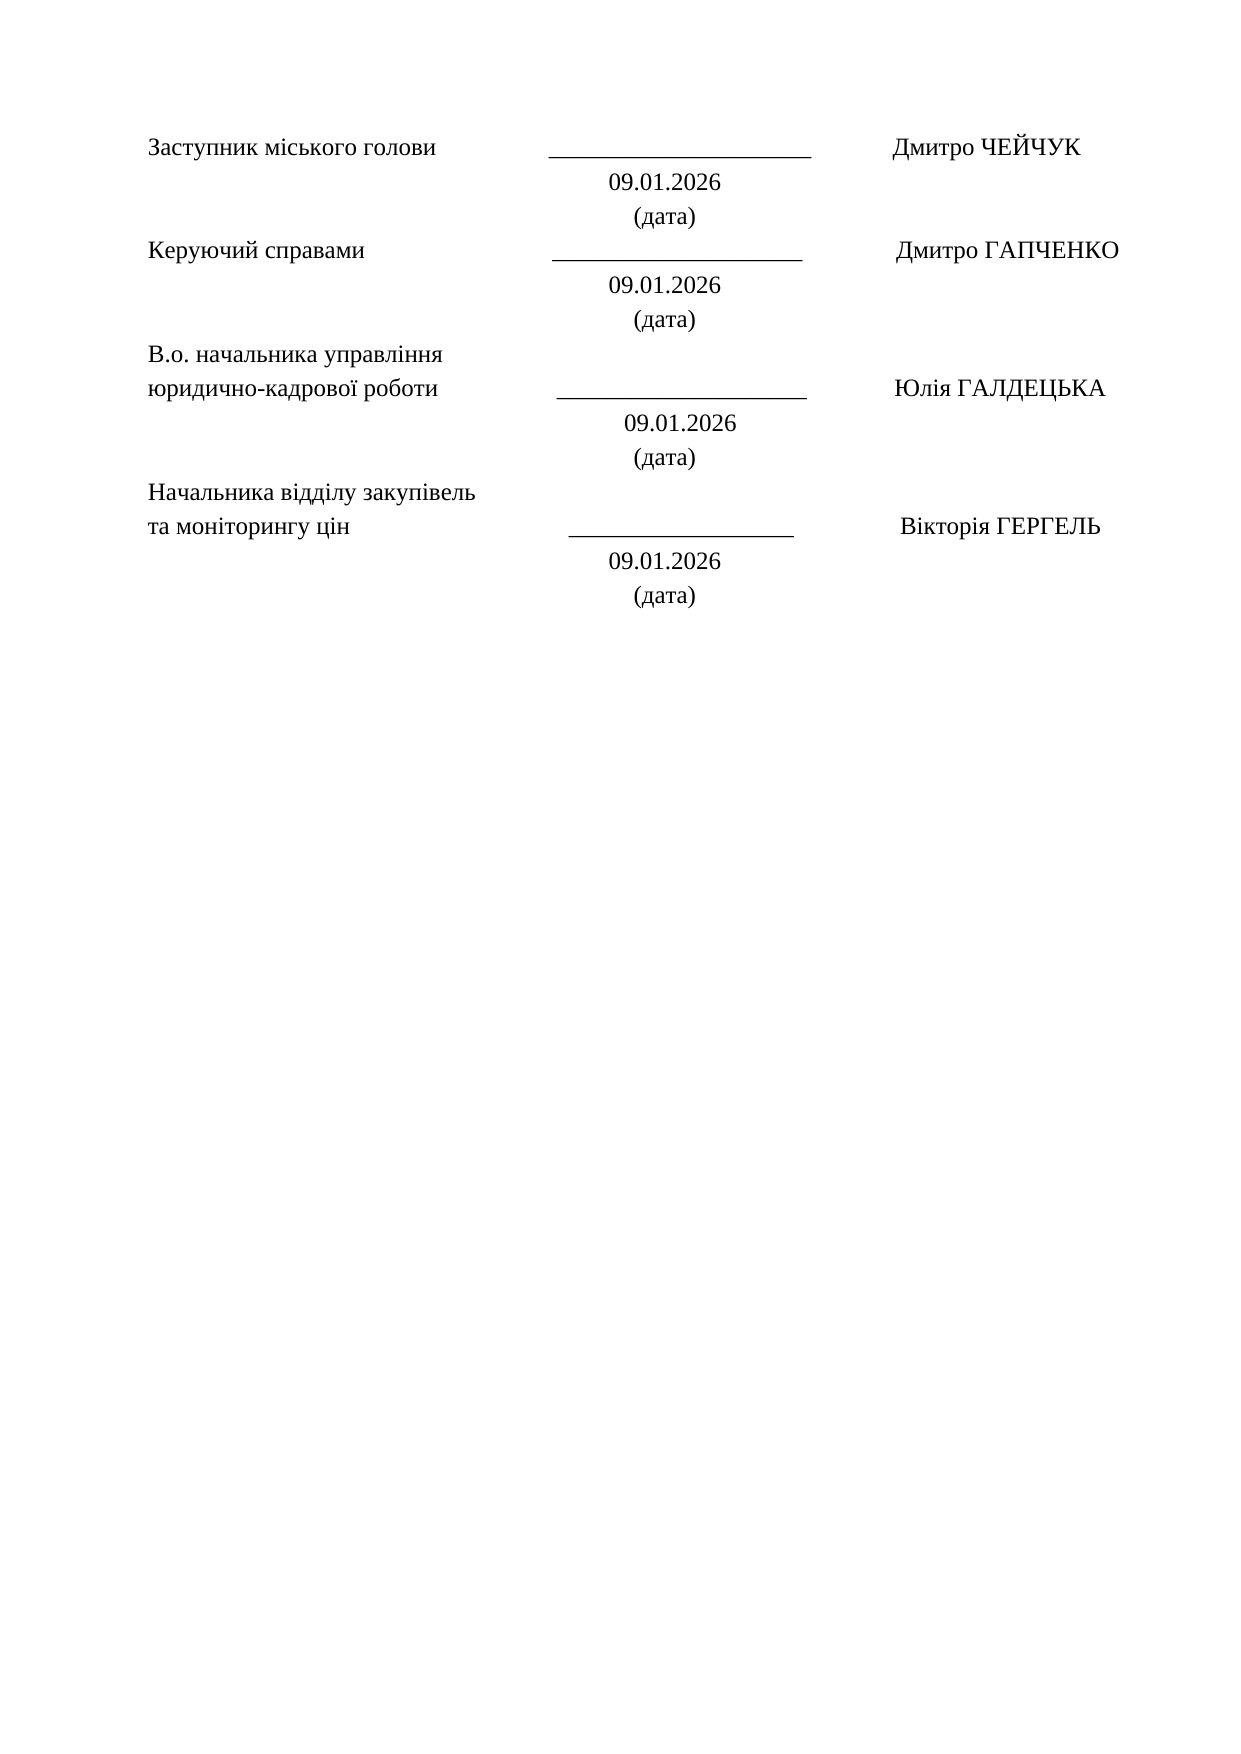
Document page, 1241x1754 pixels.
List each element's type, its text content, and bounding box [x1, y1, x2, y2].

text 09.01.2026 [148, 270, 1181, 299]
text (дата) [148, 304, 1181, 333]
text 09.01.2026 [148, 408, 1181, 437]
text та моніторингу цін __________________ Вікторія ГЕРГЕЛЬ [148, 511, 1181, 540]
text 09.01.2026 [148, 546, 1181, 575]
text Начальника відділу закупівель [148, 477, 1181, 506]
text юридично-кадрової роботи ____________________ Юлія ГАЛДЕЦЬКА [148, 373, 1181, 402]
text (дата) [148, 580, 1181, 609]
text (дата) [148, 201, 1181, 230]
text (дата) [148, 442, 1181, 471]
text 09.01.2026 [148, 167, 1181, 195]
text Керуючий справами ____________________ Дмитро ГАПЧЕНКО [148, 236, 1181, 264]
text В.о. начальника управління [148, 339, 1181, 368]
text Заступник міського голови _____________________ Дмитро ЧЕЙЧУК [148, 132, 1181, 161]
